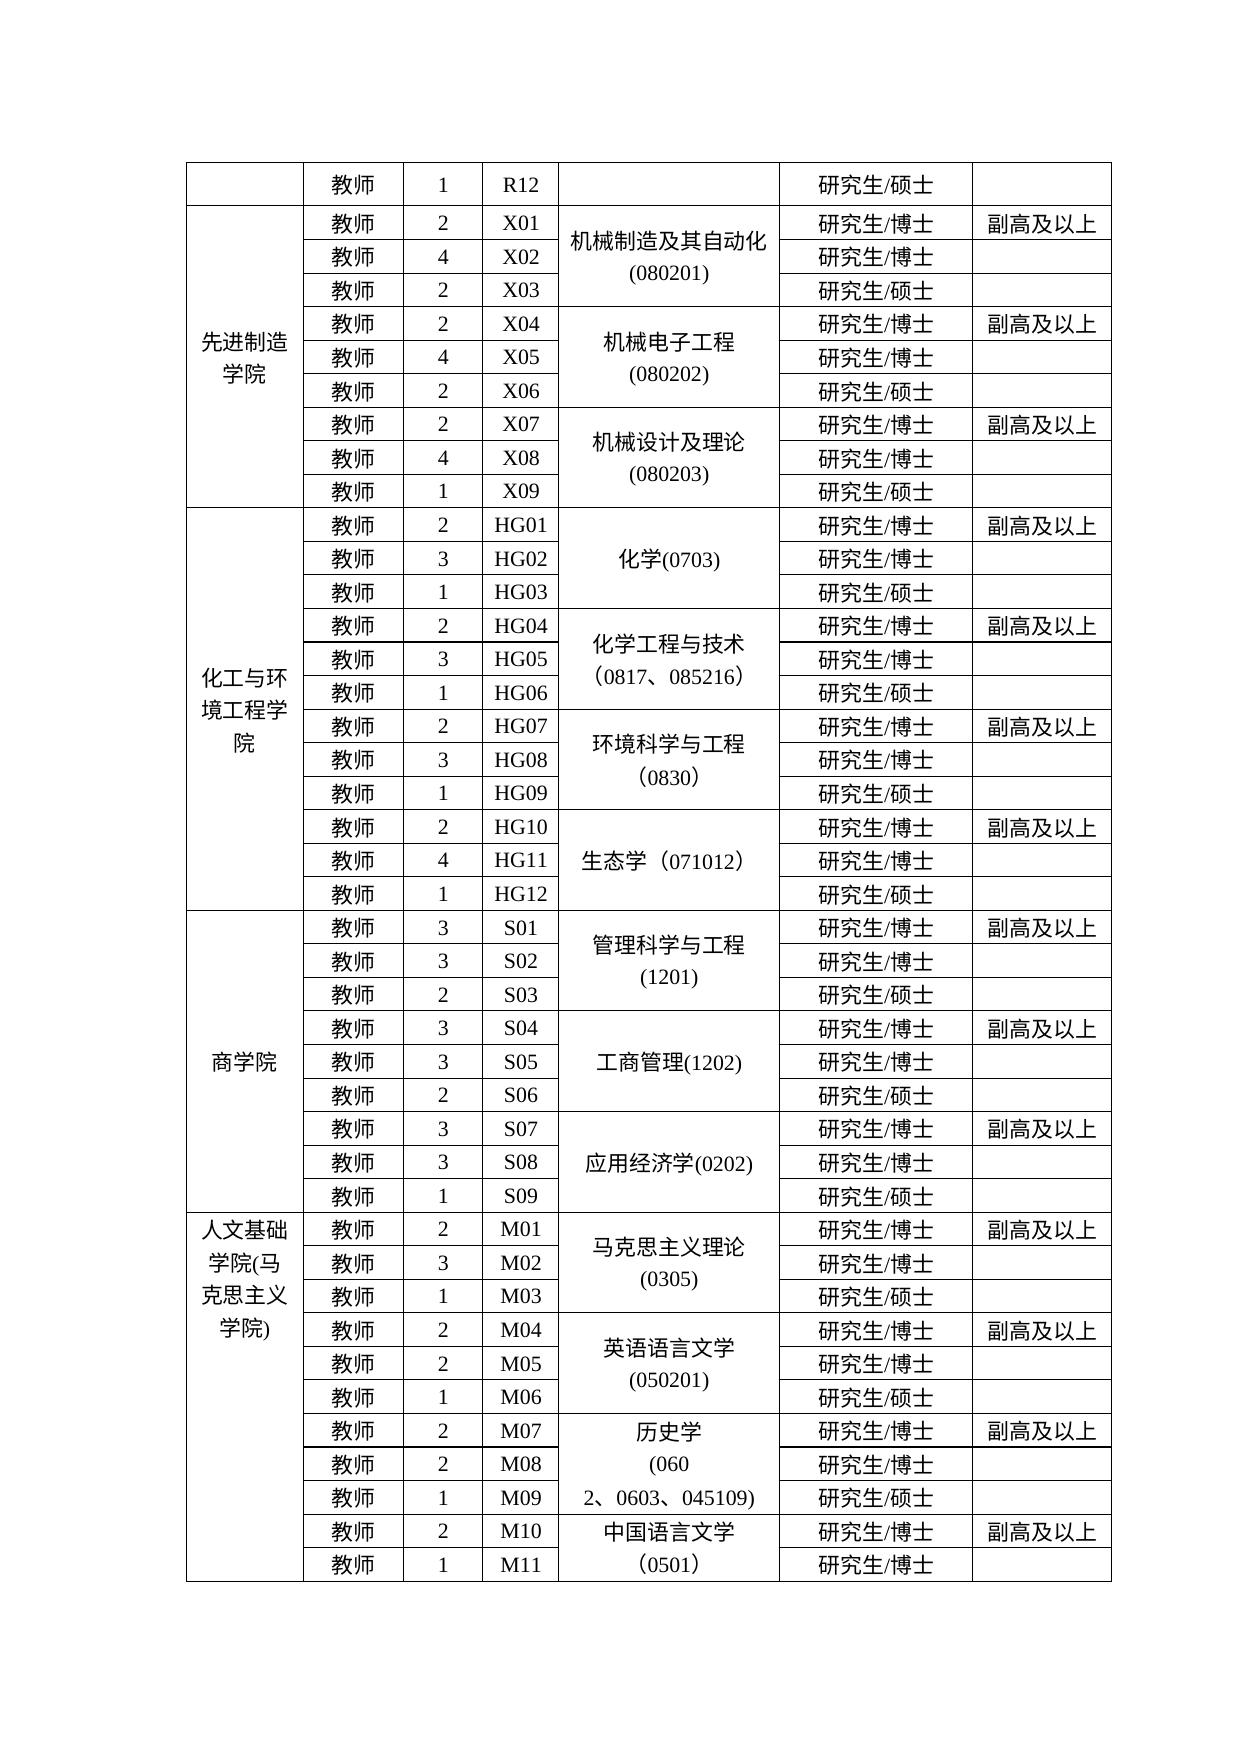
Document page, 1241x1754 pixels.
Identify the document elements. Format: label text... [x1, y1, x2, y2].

table_cell 1 [404, 676, 482, 708]
table_cell 研究生/硕士 [780, 575, 972, 608]
table_cell [973, 944, 1111, 977]
table_cell 研究生/硕士 [780, 1481, 972, 1513]
table_cell M09 [483, 1481, 558, 1513]
table_cell [973, 1146, 1111, 1178]
table_cell 3 [404, 1112, 482, 1144]
table_cell 2 [404, 1414, 482, 1446]
table_cell HG08 [483, 743, 558, 776]
table_cell 副高及以上 [973, 1313, 1111, 1346]
table_cell M02 [483, 1246, 558, 1279]
table_cell 1 [404, 1481, 482, 1513]
table_cell 研究生/博士 [780, 1347, 972, 1379]
table_cell 研究生/博士 [780, 710, 972, 742]
table_cell 化工与环境工程学院 [187, 508, 303, 910]
table_cell M03 [483, 1280, 558, 1312]
table_cell 研究生/博士 [780, 911, 972, 943]
table_cell 3 [404, 743, 482, 776]
table_cell 研究生/博士 [780, 1213, 972, 1245]
table_cell 2 [404, 408, 482, 440]
table_cell 研究生/硕士 [780, 1280, 972, 1312]
table_cell 生态学（071012） [559, 810, 779, 910]
table_cell 1 [404, 575, 482, 608]
table_cell 研究生/博士 [780, 441, 972, 474]
table_cell 教师 [304, 1079, 403, 1111]
table_cell 机械设计及理论(080203) [559, 408, 779, 507]
table_cell 研究生/博士 [780, 810, 972, 843]
table_cell S06 [483, 1079, 558, 1111]
table_cell X03 [483, 274, 558, 306]
table_cell 研究生/硕士 [780, 475, 972, 507]
table_cell 教师 [304, 1112, 403, 1144]
table_cell HG02 [483, 542, 558, 574]
table_cell 3 [404, 1011, 482, 1044]
table_cell [973, 844, 1111, 876]
table_cell 1 [404, 877, 482, 910]
table_cell 副高及以上 [973, 1414, 1111, 1446]
table_cell [973, 575, 1111, 608]
table_cell 先进制造学院 [187, 206, 303, 507]
table_cell 3 [404, 944, 482, 977]
table_cell 机械制造及其自动化(080201) [559, 206, 779, 306]
table_cell 教师 [304, 441, 403, 474]
table_cell [973, 1448, 1111, 1480]
table_cell [973, 1179, 1111, 1212]
table_cell 研究生/博士 [780, 508, 972, 541]
table_cell S09 [483, 1179, 558, 1212]
table_cell 教师 [304, 1313, 403, 1346]
table_cell 3 [404, 1246, 482, 1279]
table_cell M08 [483, 1448, 558, 1480]
table_cell 英语语言文学(050201) [559, 1313, 779, 1413]
table_cell 教师 [304, 341, 403, 373]
table_cell 1 [404, 163, 482, 205]
table_cell 2 [404, 810, 482, 843]
table_cell 教师 [304, 274, 403, 306]
table_cell HG06 [483, 676, 558, 708]
table_cell 4 [404, 441, 482, 474]
table_cell [973, 877, 1111, 910]
table_cell 1 [404, 1179, 482, 1212]
table_cell 环境科学与工程（0830） [559, 710, 779, 809]
table_cell 教师 [304, 575, 403, 608]
table_cell 管理科学与工程(1201) [559, 911, 779, 1010]
table_cell M05 [483, 1347, 558, 1379]
table_cell 教师 [304, 1213, 403, 1245]
table_cell 教师 [304, 240, 403, 272]
table_cell 教师 [304, 1448, 403, 1480]
table_cell 教师 [304, 1515, 403, 1547]
table_cell 教师 [304, 844, 403, 876]
table_cell 2 [404, 1313, 482, 1346]
table_cell 机械电子工程(080202) [559, 307, 779, 407]
table_cell 研究生/博士 [780, 307, 972, 339]
table_cell 研究生/博士 [780, 206, 972, 239]
table_cell X08 [483, 441, 558, 474]
table_cell [973, 1280, 1111, 1312]
table_cell 研究生/硕士 [780, 877, 972, 910]
table_cell 研究生/硕士 [780, 1079, 972, 1111]
table_cell 教师 [304, 1280, 403, 1312]
table_cell 2 [404, 1079, 482, 1111]
table_cell 教师 [304, 542, 403, 574]
table_cell 2 [404, 978, 482, 1010]
table_cell 教师 [304, 743, 403, 776]
table_cell [973, 374, 1111, 407]
table_cell 教师 [304, 710, 403, 742]
table_cell 教师 [304, 206, 403, 239]
table_cell 教师 [304, 1045, 403, 1077]
table_cell 化学(0703) [559, 508, 779, 608]
table_cell X01 [483, 206, 558, 239]
table_cell 副高及以上 [973, 307, 1111, 339]
table_cell 人文基础学院(马克思主义学院) [187, 1213, 303, 1581]
table_cell S02 [483, 944, 558, 977]
table_cell 研究生/博士 [780, 1246, 972, 1279]
table_cell 研究生/博士 [780, 844, 972, 876]
table_cell 教师 [304, 307, 403, 339]
table_cell 副高及以上 [973, 1213, 1111, 1245]
table_cell 研究生/博士 [780, 1045, 972, 1077]
table_cell 研究生/博士 [780, 1112, 972, 1144]
table_cell 研究生/博士 [780, 1313, 972, 1346]
table_cell [973, 743, 1111, 776]
table_cell 历史学(0602、0603、045109) [559, 1414, 779, 1513]
table_cell HG01 [483, 508, 558, 541]
table_cell X05 [483, 341, 558, 373]
table_cell 2 [404, 710, 482, 742]
table_cell X09 [483, 475, 558, 507]
table_cell 教师 [304, 1246, 403, 1279]
table_cell 教师 [304, 374, 403, 407]
table_cell [973, 274, 1111, 306]
table_cell M10 [483, 1515, 558, 1547]
table_cell [973, 1380, 1111, 1413]
table_cell X04 [483, 307, 558, 339]
table_cell [973, 676, 1111, 708]
table_cell S03 [483, 978, 558, 1010]
table_cell 教师 [304, 1380, 403, 1413]
table_cell X06 [483, 374, 558, 407]
table_cell 2 [404, 206, 482, 239]
table_cell S04 [483, 1011, 558, 1044]
table_cell HG07 [483, 710, 558, 742]
table_cell M07 [483, 1414, 558, 1446]
table_cell 3 [404, 911, 482, 943]
table_cell 2 [404, 1515, 482, 1547]
table_cell 3 [404, 1146, 482, 1178]
table_cell 马克思主义理论(0305) [559, 1213, 779, 1312]
table_cell 3 [404, 542, 482, 574]
table_cell 教师 [304, 408, 403, 440]
table_cell [973, 1481, 1111, 1513]
table_cell 研究生/硕士 [780, 163, 972, 205]
table_cell M11 [483, 1548, 558, 1581]
table_cell 副高及以上 [973, 1112, 1111, 1144]
table_cell 研究生/博士 [780, 341, 972, 373]
table_cell R12 [483, 163, 558, 205]
table_cell 1 [404, 1548, 482, 1581]
table_cell 教师 [304, 1179, 403, 1212]
table_cell S01 [483, 911, 558, 943]
table_cell 1 [404, 475, 482, 507]
table_cell [973, 777, 1111, 809]
table_cell [973, 1347, 1111, 1379]
table_cell 研究生/硕士 [780, 978, 972, 1010]
table_cell 副高及以上 [973, 508, 1111, 541]
table_cell 4 [404, 844, 482, 876]
table_cell 研究生/博士 [780, 408, 972, 440]
table_cell [973, 978, 1111, 1010]
table_cell [973, 1045, 1111, 1077]
table_cell X07 [483, 408, 558, 440]
table_cell 商学院 [187, 911, 303, 1212]
table_cell 研究生/博士 [780, 609, 972, 641]
table_cell 研究生/硕士 [780, 274, 972, 306]
table_cell 副高及以上 [973, 609, 1111, 641]
table_cell HG09 [483, 777, 558, 809]
table_cell [973, 1079, 1111, 1111]
table_cell M01 [483, 1213, 558, 1245]
table_cell 研究生/硕士 [780, 374, 972, 407]
table_cell 副高及以上 [973, 206, 1111, 239]
table_cell HG10 [483, 810, 558, 843]
table_cell 教师 [304, 911, 403, 943]
table_cell 教师 [304, 810, 403, 843]
table_cell [973, 441, 1111, 474]
table_cell 副高及以上 [973, 1515, 1111, 1547]
table_cell 教师 [304, 163, 403, 205]
table_cell 中国语言文学（0501） [559, 1515, 779, 1581]
table_cell 3 [404, 643, 482, 675]
table_cell X02 [483, 240, 558, 272]
table_cell HG04 [483, 609, 558, 641]
table_cell 教师 [304, 1548, 403, 1581]
table_cell 副高及以上 [973, 1011, 1111, 1044]
table_cell 1 [404, 1280, 482, 1312]
table_cell 教师 [304, 978, 403, 1010]
table_cell [973, 1548, 1111, 1581]
table_cell 2 [404, 609, 482, 641]
table_cell 研究生/博士 [780, 1414, 972, 1446]
table_cell 2 [404, 1347, 482, 1379]
table_cell 副高及以上 [973, 911, 1111, 943]
table_cell 2 [404, 274, 482, 306]
table_cell 教师 [304, 475, 403, 507]
table_cell 工商管理(1202) [559, 1011, 779, 1111]
table_cell 研究生/硕士 [780, 777, 972, 809]
table_cell 1 [404, 1380, 482, 1413]
table_cell 教师 [304, 508, 403, 541]
table_cell [973, 341, 1111, 373]
table_cell 教师 [304, 877, 403, 910]
table_cell 研究生/博士 [780, 1011, 972, 1044]
table_cell [973, 1246, 1111, 1279]
table_cell 研究生/硕士 [780, 1179, 972, 1212]
table_cell 教师 [304, 643, 403, 675]
table_cell 2 [404, 1213, 482, 1245]
table_cell 1 [404, 777, 482, 809]
table_cell 2 [404, 374, 482, 407]
table_cell [973, 475, 1111, 507]
table_cell 研究生/博士 [780, 944, 972, 977]
table_cell 研究生/博士 [780, 1146, 972, 1178]
table_cell HG11 [483, 844, 558, 876]
table_cell 副高及以上 [973, 408, 1111, 440]
table_cell 2 [404, 307, 482, 339]
table_cell 教师 [304, 1011, 403, 1044]
table_cell 4 [404, 341, 482, 373]
table_cell [973, 163, 1111, 205]
table_cell 教师 [304, 609, 403, 641]
table_cell 化学工程与技术（0817、085216） [559, 609, 779, 708]
table_cell 教师 [304, 1146, 403, 1178]
table_cell 教师 [304, 1347, 403, 1379]
table_cell 教师 [304, 1481, 403, 1513]
table_cell 研究生/硕士 [780, 676, 972, 708]
table_cell S05 [483, 1045, 558, 1077]
table_cell 2 [404, 1448, 482, 1480]
table_cell 研究生/硕士 [780, 1380, 972, 1413]
table_cell M06 [483, 1380, 558, 1413]
table_cell M04 [483, 1313, 558, 1346]
table_cell 教师 [304, 944, 403, 977]
table_cell 研究生/博士 [780, 1448, 972, 1480]
table_cell 教师 [304, 777, 403, 809]
table_cell HG12 [483, 877, 558, 910]
table_cell 研究生/博士 [780, 1515, 972, 1547]
table_cell 应用经济学(0202) [559, 1112, 779, 1212]
table_cell S08 [483, 1146, 558, 1178]
table_cell [973, 643, 1111, 675]
table_cell [973, 542, 1111, 574]
table_cell HG03 [483, 575, 558, 608]
table_cell 4 [404, 240, 482, 272]
table_cell 研究生/博士 [780, 743, 972, 776]
table_cell 教师 [304, 1414, 403, 1446]
table_cell 研究生/博士 [780, 542, 972, 574]
table_cell 2 [404, 508, 482, 541]
table_cell HG05 [483, 643, 558, 675]
table_cell [973, 240, 1111, 272]
table_cell 研究生/博士 [780, 240, 972, 272]
table_cell 教师 [304, 676, 403, 708]
table_cell S07 [483, 1112, 558, 1144]
table_cell 研究生/博士 [780, 643, 972, 675]
table_cell 3 [404, 1045, 482, 1077]
table_cell 副高及以上 [973, 810, 1111, 843]
table_cell 研究生/博士 [780, 1548, 972, 1581]
table_cell 副高及以上 [973, 710, 1111, 742]
